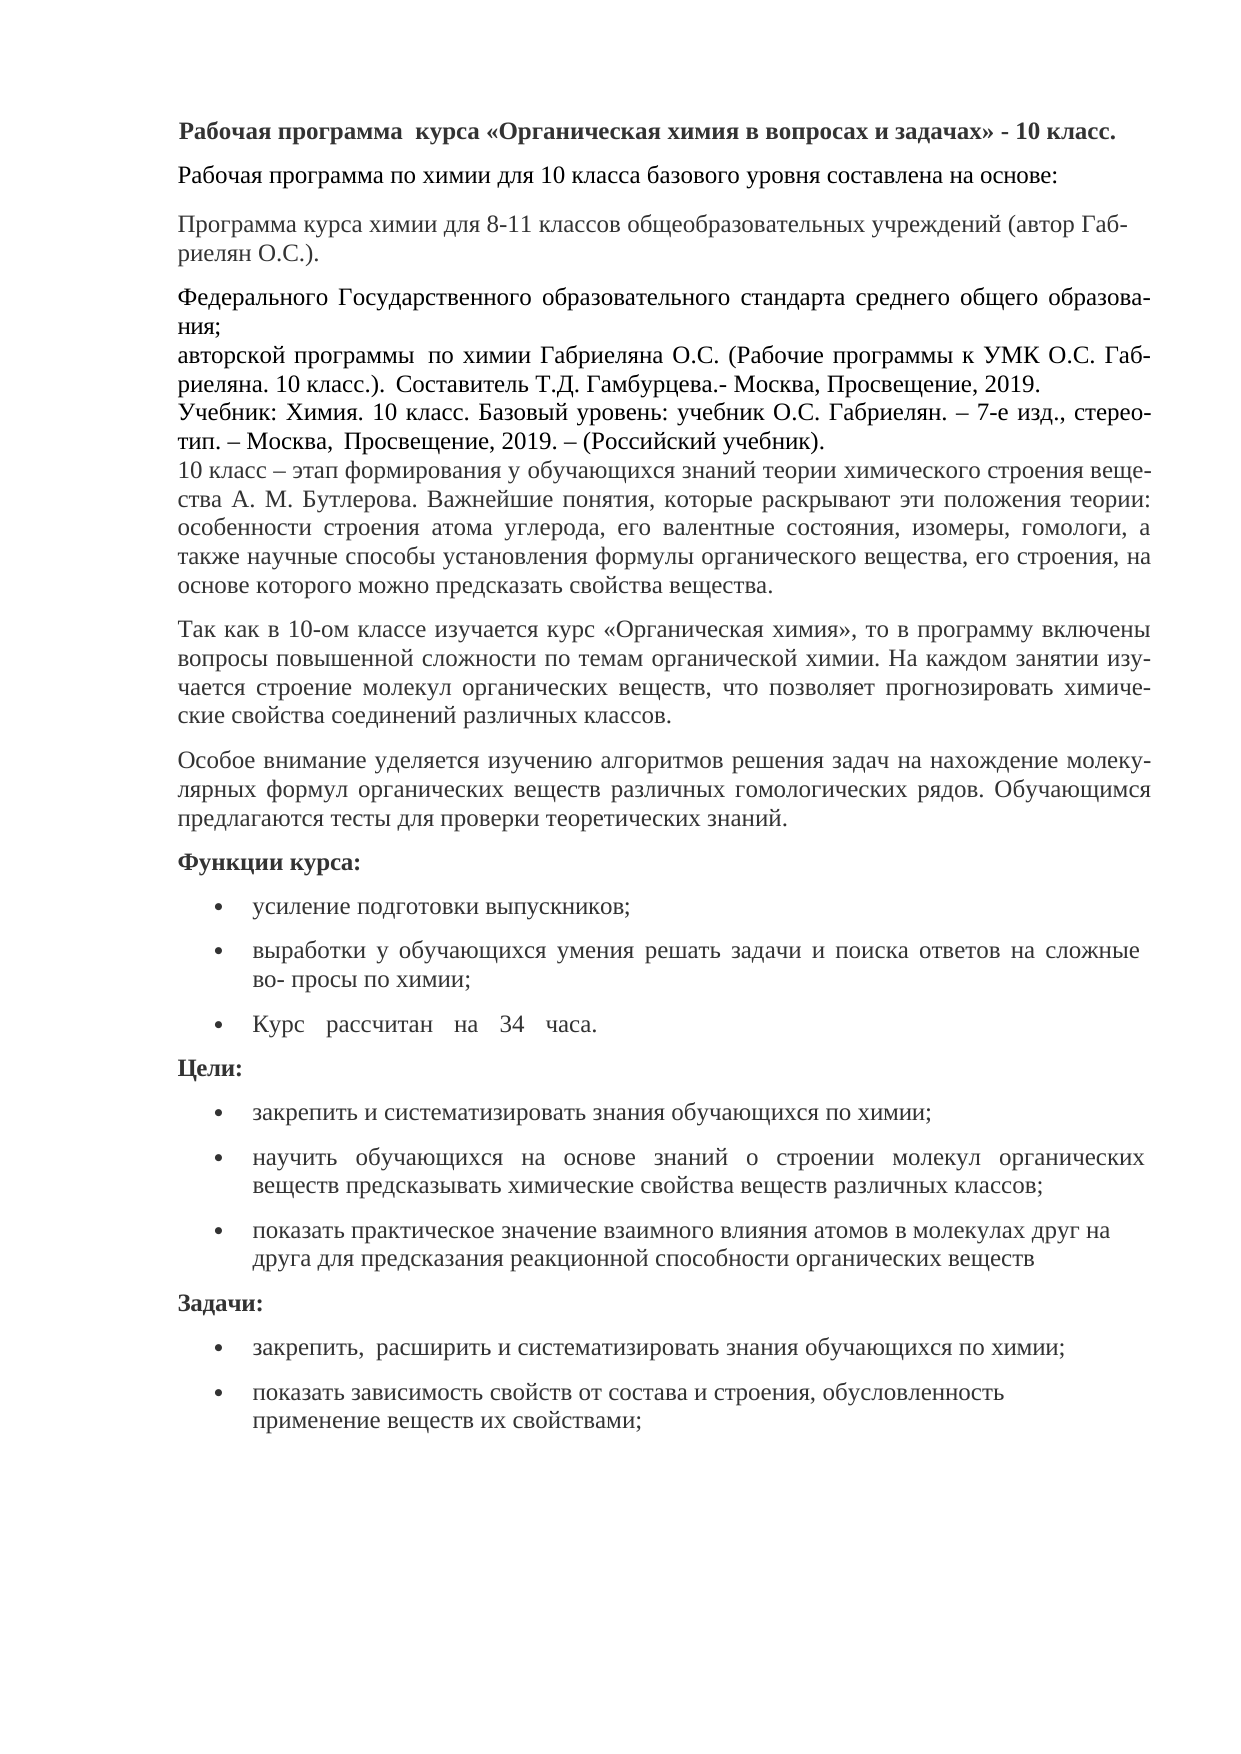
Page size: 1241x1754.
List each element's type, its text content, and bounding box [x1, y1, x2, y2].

list Курс рассчитан на 34 часа. Цели: [177, 1009, 598, 1082]
text Рабочая программа по химии для 10 класса базового уровня составлена на основе: [177, 160, 1166, 189]
text 10 класс – этап формирования у обучающихся знаний теории химического строения веще- ства А. М. Бутлерова. Важнейшие понятия, которые раскрывают эти положения теории: особенности строения атома углерода, его валентные состояния, изомеры, гомологи, а также научные способы установления формулы органического вещества, его строения, на основе которого можно предсказать свойства вещества. [177, 455, 1152, 599]
list показать практическое значение взаимного влияния атомов в молекулах друг на друга для предсказания реакционной способности органических веществ [215, 1215, 1110, 1272]
text авторской программы по химии Габриеляна О.С. (Рабочие программы к УМК О.С. Габ- риеляна. 10 класс.). Составитель Т.Д. Гамбурцева.- Москва, Просвещение, 2019. [177, 340, 1152, 397]
subtitle Задачи: [177, 1288, 1166, 1317]
list закрепить, расширить и систематизировать знания обучающихся по химии; [215, 1332, 1166, 1361]
list показать зависимость свойств от состава и строения, обусловленность применение веществ их свойствами; [215, 1377, 1139, 1434]
subtitle Функции курса: [177, 847, 1166, 876]
text Особое внимание уделяется изучению алгоритмов решения задач на нахождение молеку- лярных формул органических веществ различных гомологических рядов. Обучающимся предлагаются тесты для проверки теоретических знаний. [177, 745, 1152, 831]
text Федерального Государственного образовательного стандарта среднего общего образова- ния; [177, 282, 1152, 340]
subtitle Рабочая программа курса «Органическая химия в вопросах и задачах» - 10 класс. [178, 116, 1166, 144]
list научить обучающихся на основе знаний о строении молекул органических веществ предсказывать химические свойства веществ различных классов; [215, 1142, 1145, 1199]
text Так как в 10-ом классе изучается курс «Органическая химия», то в программу включены вопросы повышенной сложности по темам органической химии. На каждом занятии изу- чается строение молекул органических веществ, что позволяет прогнозировать химиче- ские свойства соединений различных классов. [177, 614, 1152, 729]
list усиление подготовки выпускников; [215, 891, 1166, 920]
list закрепить и систематизировать знания обучающихся по химии; [215, 1098, 1166, 1126]
list выработки у обучающихся умения решать задачи и поиска ответов на сложные во- просы по химии; [215, 936, 1140, 993]
text Учебник: Химия. 10 класс. Базовый уровень: учебник О.С. Габриелян. – 7-е изд., стерео- тип. – Москва, Просвещение, 2019. – (Российский учебник). [177, 397, 1152, 455]
text Программа курса химии для 8-11 классов общеобразовательных учреждений (автор Габ- риелян О.С.). [177, 209, 1148, 267]
